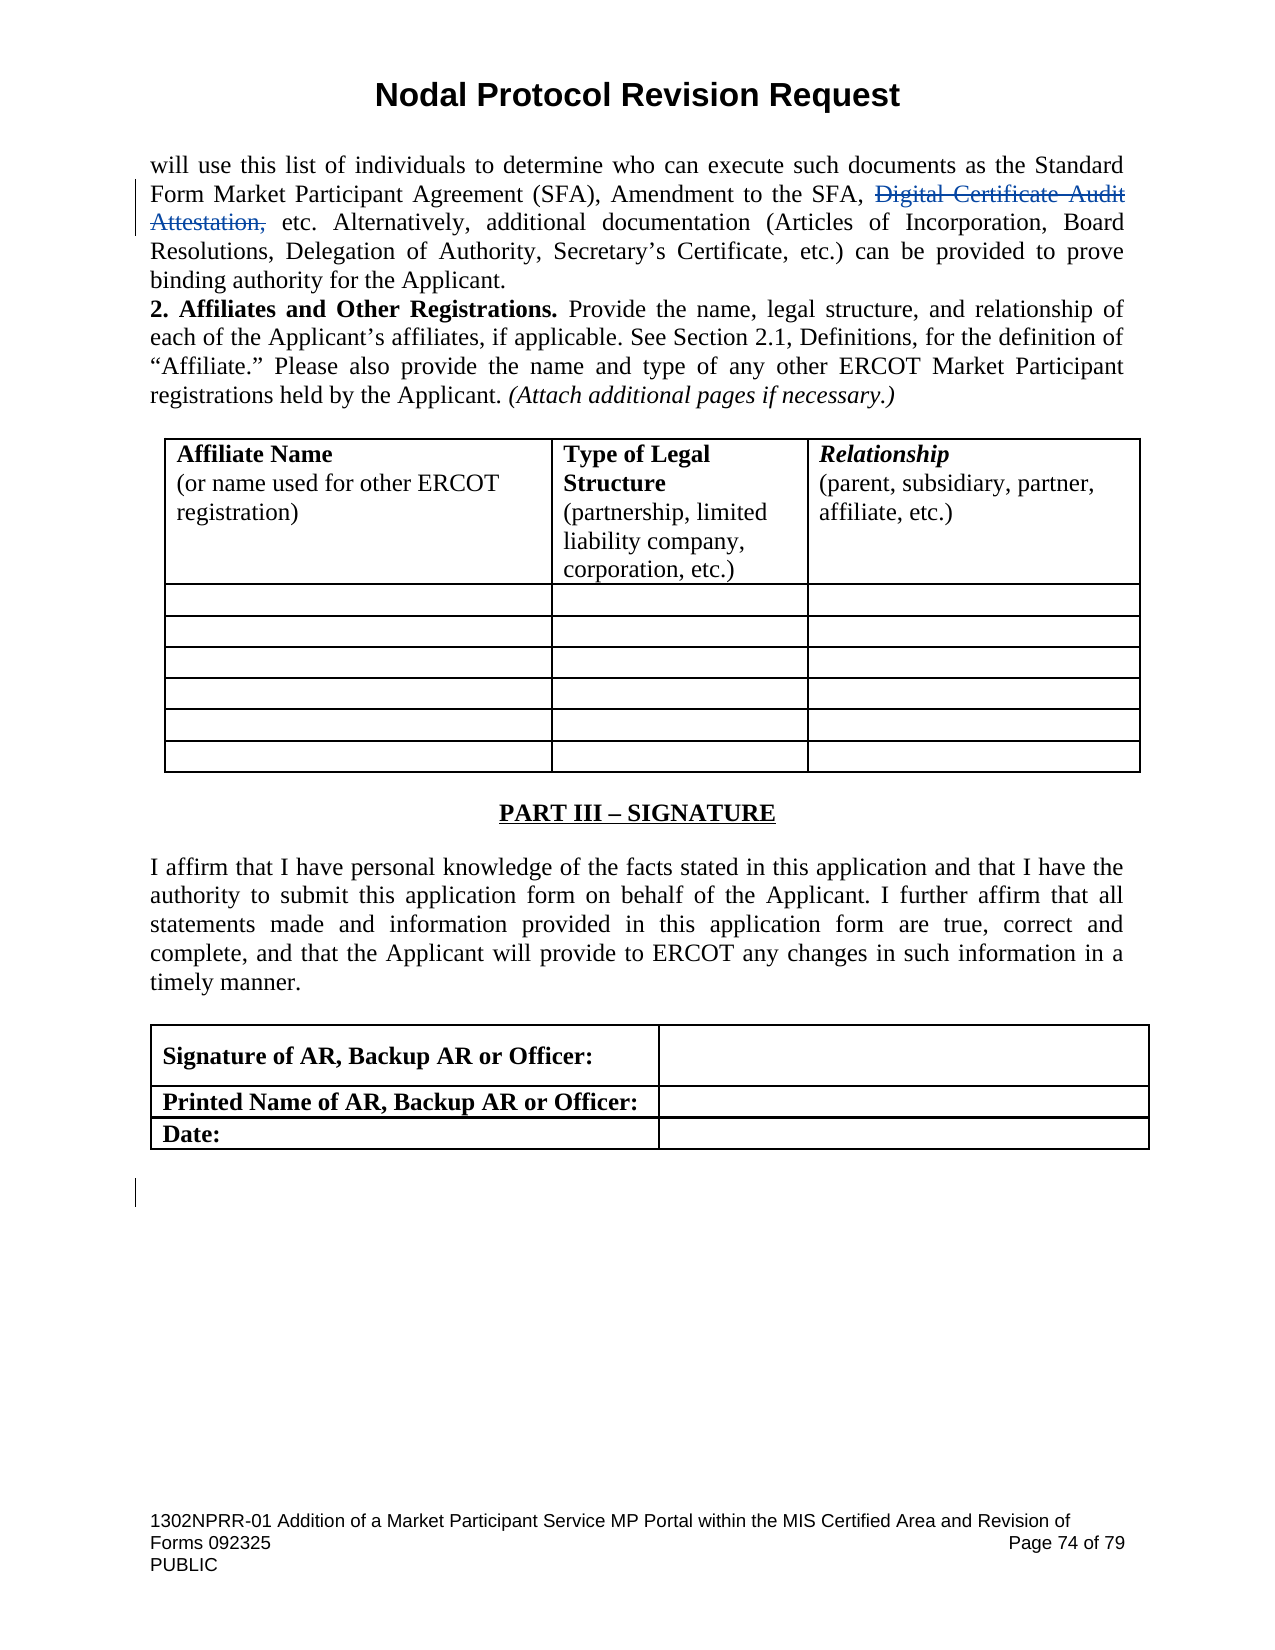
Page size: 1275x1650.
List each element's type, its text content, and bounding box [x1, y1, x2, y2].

text 2. Affiliates and Other Registrations. Provide the name, legal structure, and relationship of each of the Applicant’s affiliates, if applicable. See Section 2.1, Definitions, for the definition of “Affiliate.” Please also provide the name and type of any other ERCOT Market Participant registrations held by the Applicant. (Attach additional pages if necessary.) [150, 294, 1125, 409]
table_cell [553, 585, 807, 614]
table_cell [809, 742, 1139, 771]
table_header [660, 1026, 1148, 1085]
table_cell [166, 617, 551, 646]
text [150, 150, 1125, 294]
table_cell [809, 585, 1139, 614]
table_cell Date: [152, 1119, 658, 1148]
table_cell [166, 742, 551, 771]
table_cell [553, 679, 807, 708]
table_cell [809, 710, 1139, 739]
text PART III – SIGNATURE [150, 798, 1125, 827]
text I affirm that I have personal knowledge of the facts stated in this application and that I have the authority to submit this application form on behalf of the Applicant. I further affirm that all statements made and information provided in this application form are true, correct and complete, and that the Applicant will provide to ERCOT any changes in such information in a timely manner. [150, 852, 1125, 995]
table_cell [809, 648, 1139, 677]
table_cell [809, 617, 1139, 646]
table_cell [660, 1087, 1148, 1116]
table_cell [553, 710, 807, 739]
table_cell [660, 1119, 1148, 1148]
table_cell [166, 679, 551, 708]
table_cell [166, 710, 551, 739]
table_header Relationship (parent, subsidiary, partner, affiliate, etc.) [809, 440, 1139, 583]
table_header Affiliate Name (or name used for other ERCOT registration) [166, 440, 551, 583]
table_header Type of Legal Structure (partnership, limited liability company, corporation, etc.) [553, 440, 807, 583]
table_cell [553, 742, 807, 771]
table_cell [809, 679, 1139, 708]
table_cell [553, 648, 807, 677]
table_header Signature of AR, Backup AR or Officer: [152, 1026, 658, 1085]
table_cell [166, 585, 551, 614]
table_cell [166, 648, 551, 677]
table_cell Printed Name of AR, Backup AR or Officer: [152, 1087, 658, 1116]
table_cell [553, 617, 807, 646]
